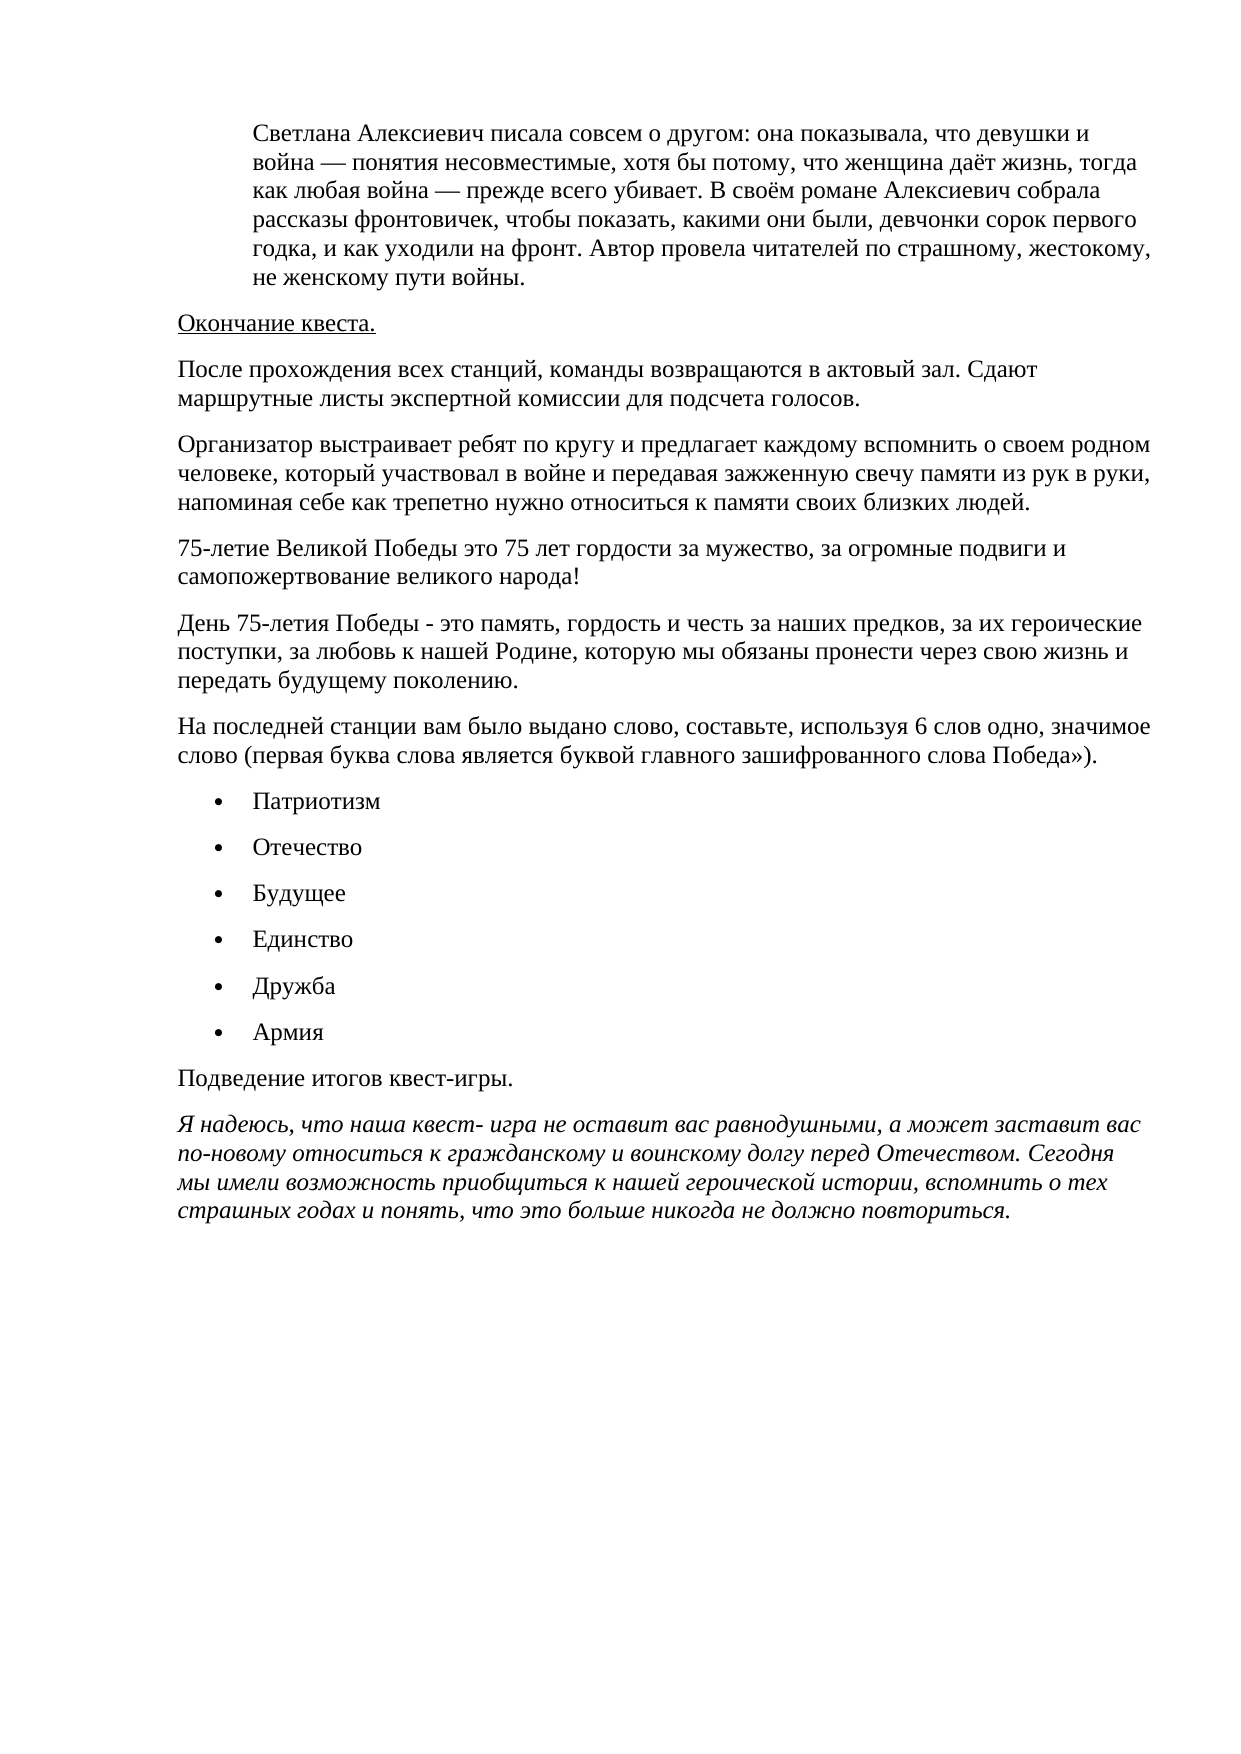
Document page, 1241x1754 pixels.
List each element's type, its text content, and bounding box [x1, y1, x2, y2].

text Подведение итогов квест-игры. [177, 1063, 1152, 1092]
text Организатор выстраивает ребят по кругу и предлагает каждому вспомнить о своем родном человеке, который участвовал в войне и передавая зажженную свечу памяти из рук в руки, напоминая себе как трепетно нужно относиться к памяти своих близких людей. [177, 429, 1152, 515]
list Армия [215, 1017, 1152, 1046]
text День 75-летия Победы - это память, гордость и честь за наших предков, за их героические поступки, за любовь к нашей Родине, которую мы обязаны пронести через свою жизнь и передать будущему поколению. [177, 608, 1152, 694]
list Единство [215, 924, 1152, 953]
text Я надеюсь, что наша квест- игра не оставит вас равнодушными, а может заставит вас по-новому относиться к гражданскому и воинскому долгу перед Отечеством. Сегодня мы имели возможность приобщиться к нашей героической истории, вспомнить о тех страшных годах и понять, что это больше никогда не должно повториться. [177, 1109, 1152, 1224]
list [215, 118, 1152, 291]
text После прохождения всех станций, команды возвращаются в актовый зал. Сдают маршрутные листы экспертной комиссии для подсчета голосов. [177, 354, 1152, 412]
list Патриотизм [215, 786, 1152, 815]
text Окончание квеста. [177, 308, 1152, 337]
list Будущее [215, 878, 1152, 907]
list Отечество [215, 832, 1152, 861]
text 75-летие Великой Победы это 75 лет гордости за мужество, за огромные подвиги и самопожертвование великого народа! [177, 533, 1152, 590]
text На последней станции вам было выдано слово, составьте, используя 6 слов одно, значимое слово (первая буква слова является буквой главного зашифрованного слова Победа»). [177, 711, 1152, 769]
list Дружба [215, 971, 1152, 999]
